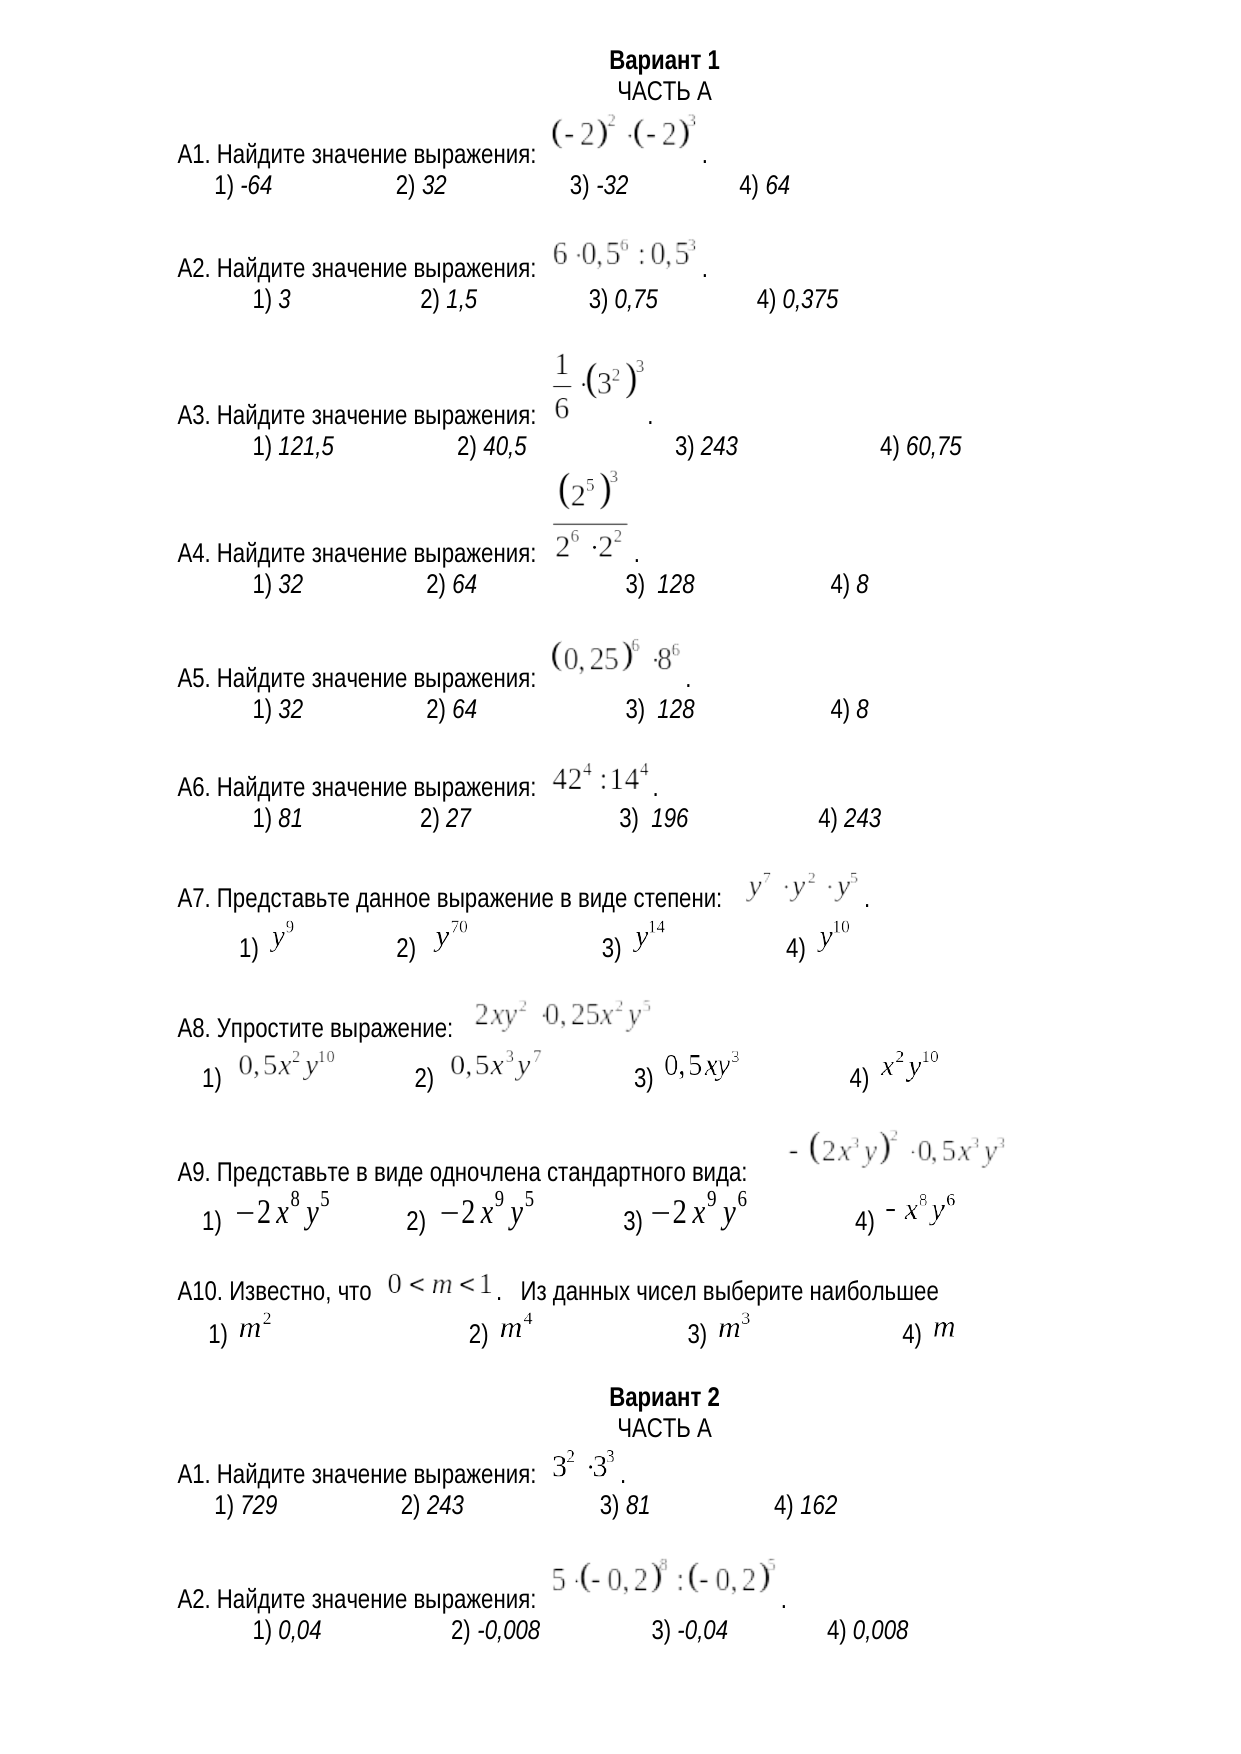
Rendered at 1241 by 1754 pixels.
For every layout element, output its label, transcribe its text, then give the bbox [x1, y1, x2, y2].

text 1) 2) 3) 4) [177, 1043, 1152, 1093]
text А7. Представьте данное выражение в виде степени: . [177, 864, 1152, 913]
text А8. Упростите выражение: [177, 994, 1152, 1043]
text 1) 0,04 2) -0,008 3) -0,04 4) 0,008 [252, 1614, 1152, 1646]
text 1) -64 2) 32 3) -32 4) 64 [177, 169, 1152, 201]
text А2. Найдите значение выражения: . [177, 232, 1152, 284]
text А2. Найдите значение выражения: . [177, 1551, 1152, 1614]
text 1) 121,5 2) 40,5 3) 243 4) 60,75 [252, 431, 1152, 462]
text А9. Представьте в виде одночлена стандартного вида: [177, 1124, 1152, 1187]
text 1) 2) 3) 4) [177, 1187, 1152, 1236]
text Вариант 1 [177, 44, 1152, 75]
text 1) 3 2) 1,5 3) 0,75 4) 0,375 [252, 284, 1152, 315]
text 1) 32 2) 64 3) 128 4) 8 [252, 568, 1152, 599]
text 1) 2) 3) 4) [177, 913, 1152, 963]
text А1. Найдите значение выражения: . [177, 1443, 1152, 1489]
text А6. Найдите значение выражения: . [177, 755, 1152, 802]
text ЧАСТЬ А [177, 1412, 1152, 1443]
text А10. Известно, что . Из данных чисел выберите наибольшее [177, 1267, 1152, 1306]
text ЧАСТЬ А [177, 75, 1152, 106]
text А5. Найдите значение выражения: . [177, 630, 1152, 693]
text Вариант 2 [177, 1381, 1152, 1412]
text 1) 81 2) 27 3) 196 4) 243 [252, 802, 1152, 833]
text А3. Найдите значение выражения: . [177, 346, 1152, 431]
text 1) 2) 3) 4) [177, 1306, 1152, 1349]
text 1) 32 2) 64 3) 128 4) 8 [252, 693, 1152, 724]
text А1. Найдите значение выражения: . [177, 106, 1152, 169]
text А4. Найдите значение выражения: . [177, 462, 1152, 568]
text 1) 729 2) 243 3) 81 4) 162 [177, 1489, 1152, 1520]
